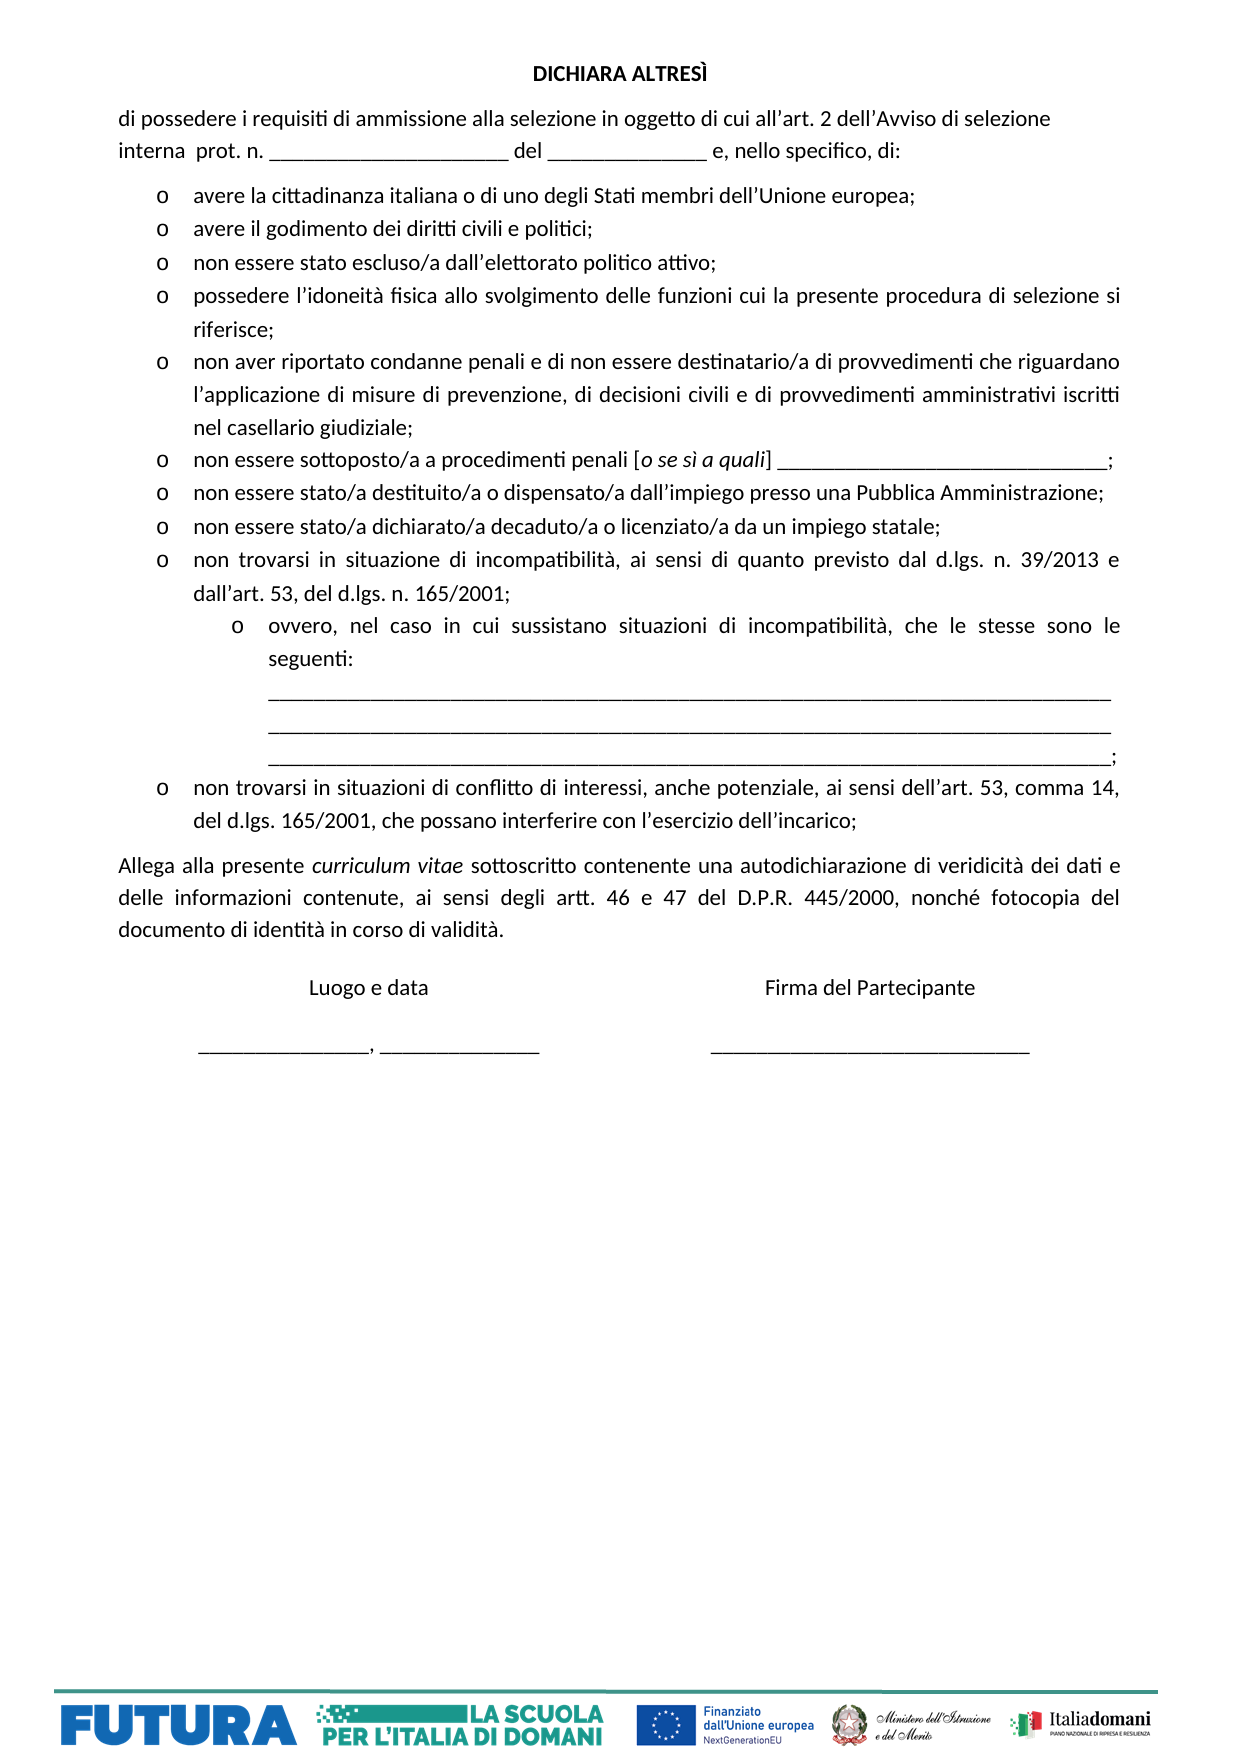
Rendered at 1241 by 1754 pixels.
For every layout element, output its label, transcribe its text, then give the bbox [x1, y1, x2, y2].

text DICHIARA ALTRESÌ [118, 59, 1122, 87]
list non trovarsi in situazione di incompatibilità, ai sensi di quanto previsto dal d.lgs. n. 39/2013 e dall’art. 53, del d.lgs. n. 165/2001; [156, 546, 1122, 607]
list non essere stato/a destituito/a o dispensato/a dall’impiego presso una Pubblica Amministrazione; [156, 478, 1122, 508]
list non essere sottoposto/a a procedimenti penali [o se sì a quali] _____________________________; [156, 445, 1122, 474]
picture [30, 1687, 1198, 1754]
list non essere stato/a dichiarato/a decaduto/a o licenziato/a da un impiego statale; [156, 512, 1122, 541]
table_header Luogo e data [118, 960, 619, 1017]
list non essere stato escluso/a dall’elettorato politico attivo; [156, 248, 1122, 277]
text Allega alla presente curriculum vitae sottoscritto contenente una autodichiarazione di veridicità dei dati e delle informazioni contenute, ai sensi degli artt. 46 e 47 del D.P.R. 445/2000, nonché fotocopia del documento di identità in corso di validità. [118, 851, 1122, 943]
list non trovarsi in situazioni di conflitto di interessi, anche potenziale, ai sensi dell’art. 53, comma 14, del d.lgs. 165/2001, che possano interferire con l’esercizio dell’incarico; [156, 773, 1122, 834]
table_cell ____________________________ [620, 1017, 1121, 1074]
list avere la cittadinanza italiana o di uno degli Stati membri dell’Unione europea; [156, 181, 1122, 210]
list ovvero, nel caso in cui sussistano situazioni di incompatibilità, che le stesse sono le seguenti: ______________________________________________________________________________________________________________________________________________________________________________________________________________________________; [231, 611, 1122, 769]
table_cell _______________, ______________ [118, 1017, 619, 1074]
text di possedere i requisiti di ammissione alla selezione in oggetto di cui all’art. 2 dell’Avviso di selezione interna prot. n. _____________________ del ______________ e, nello specifico, di: [118, 104, 1122, 164]
list possedere l’idoneità fisica allo svolgimento delle funzioni cui la presente procedura di selezione si riferisce; [156, 282, 1122, 343]
table_header Firma del Partecipante [620, 960, 1121, 1017]
list avere il godimento dei diritti civili e politici; [156, 214, 1122, 244]
list non aver riportato condanne penali e di non essere destinatario/a di provvedimenti che riguardano l’applicazione di misure di prevenzione, di decisioni civili e di provvedimenti amministrativi iscritti nel casellario giudiziale; [156, 347, 1122, 441]
